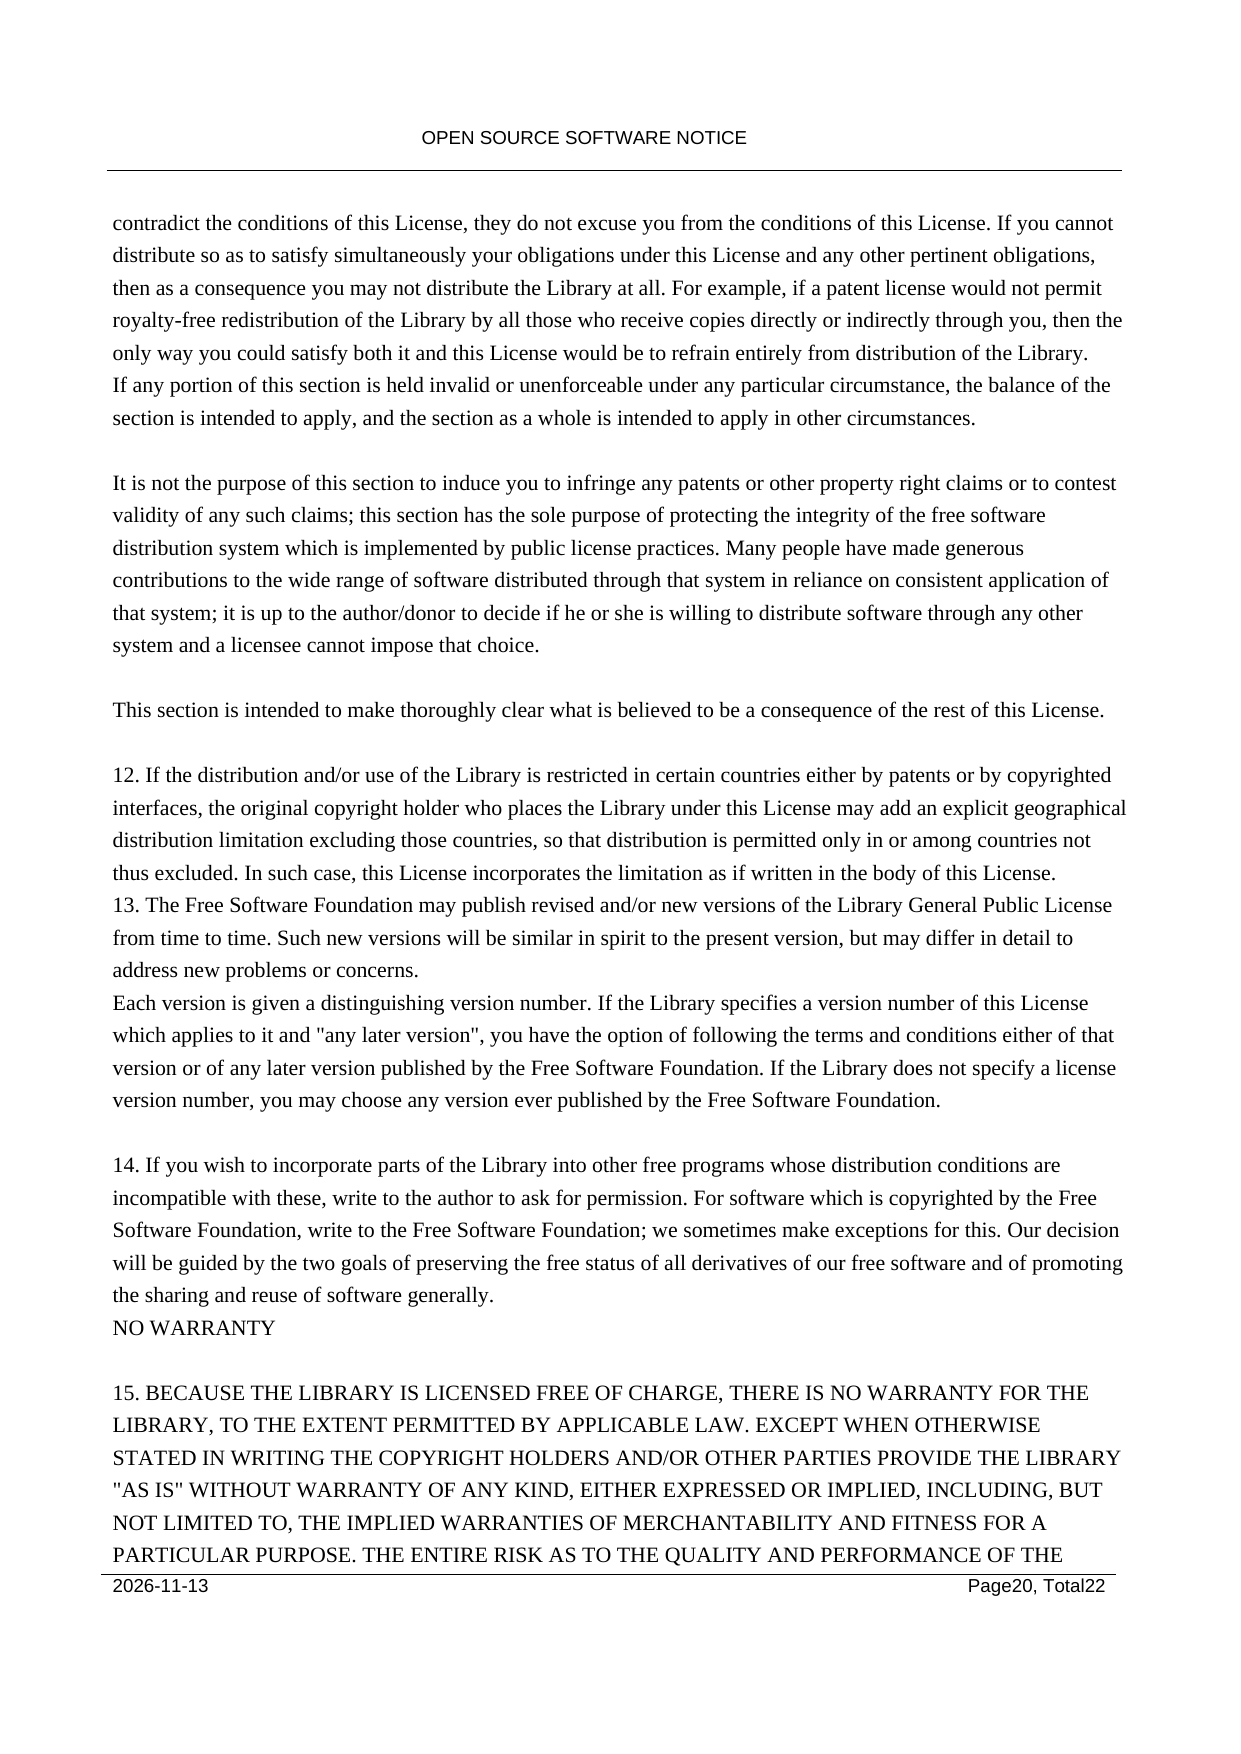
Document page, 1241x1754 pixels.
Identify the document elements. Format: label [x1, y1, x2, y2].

text [112, 206, 1128, 1571]
